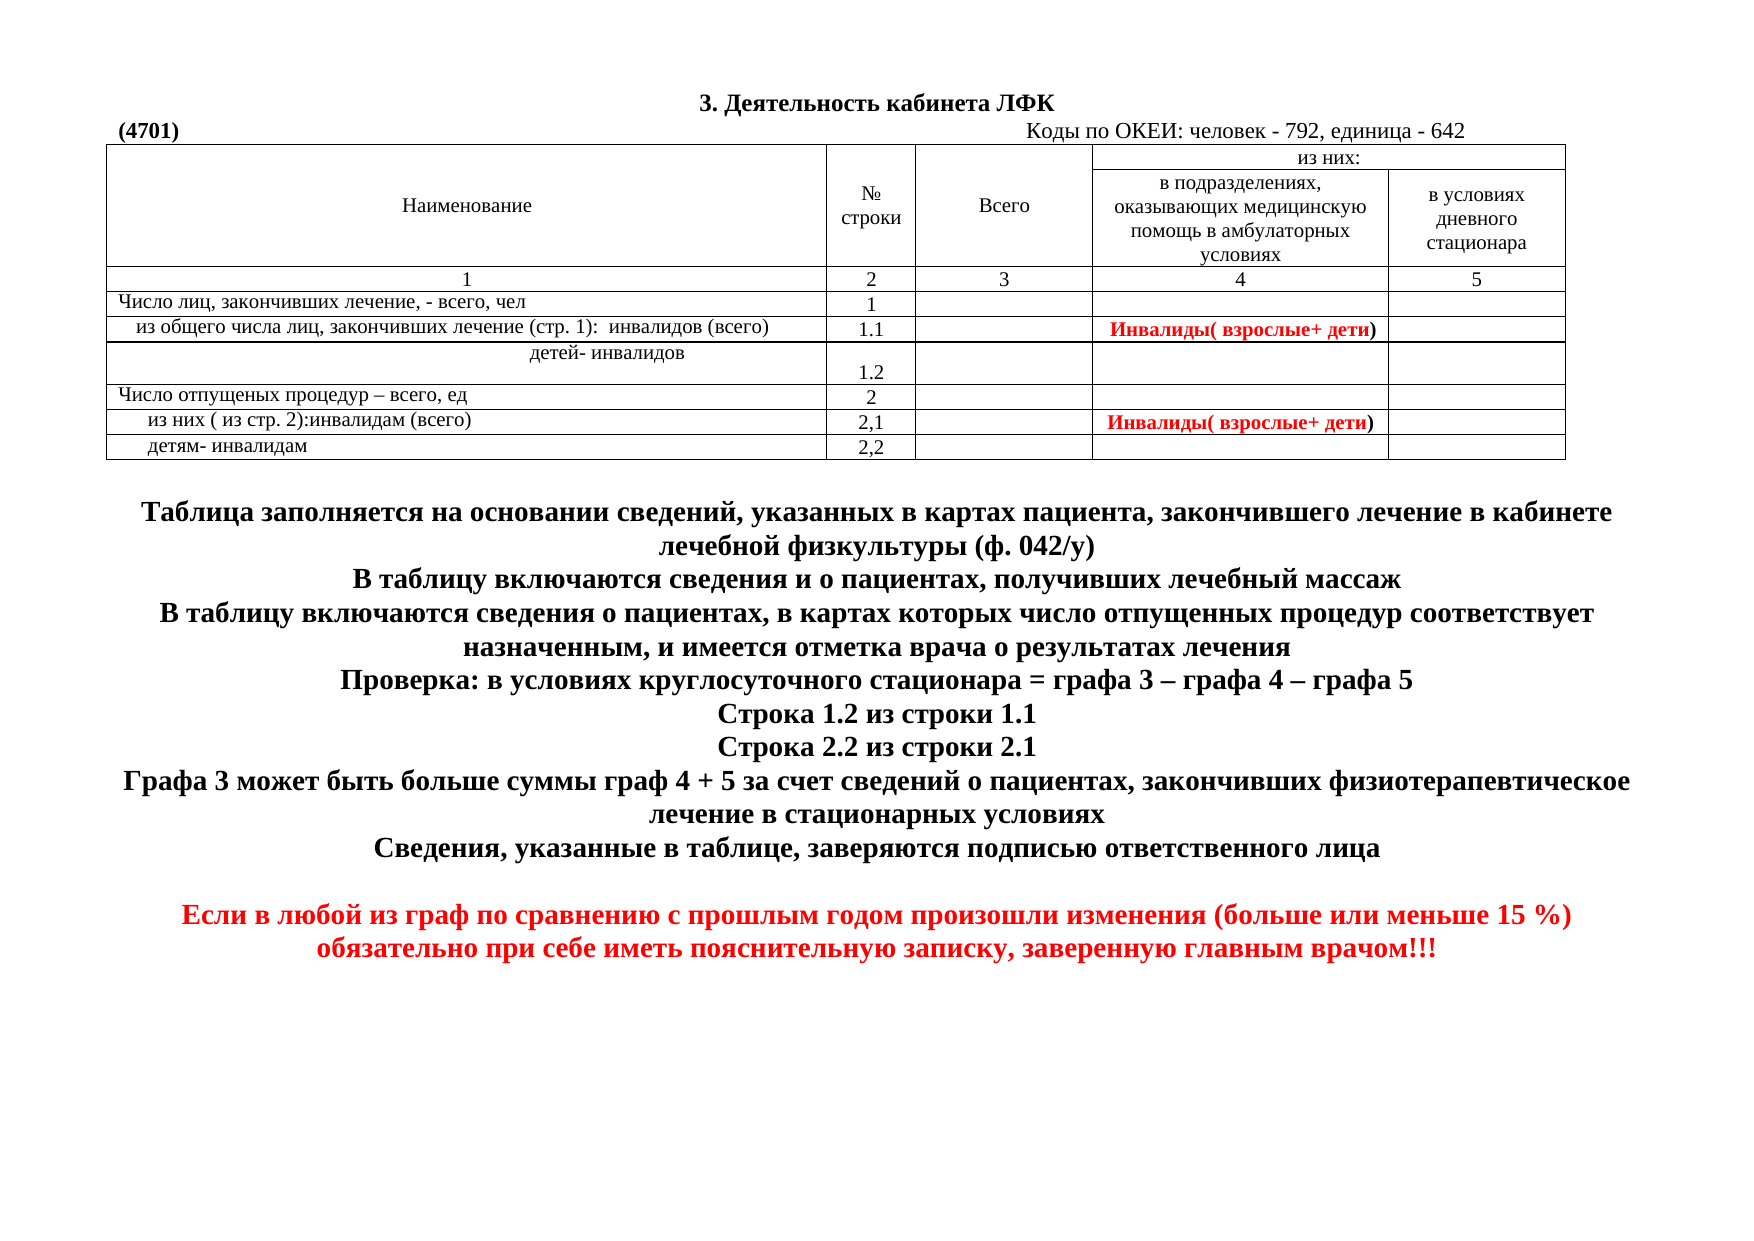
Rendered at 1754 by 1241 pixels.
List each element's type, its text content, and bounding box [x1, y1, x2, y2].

text Строка 2.2 из строки 2.1 [118, 729, 1636, 763]
text Строка 1.2 из строки 1.1 [118, 696, 1636, 729]
table_header Всего [916, 145, 1092, 266]
table_cell [916, 410, 1092, 434]
table_cell 4 [1093, 267, 1388, 291]
table_cell Число лиц, закончивших лечение, - всего, чел [107, 292, 826, 316]
text 3. Деятельность кабинета ЛФК [118, 88, 1636, 117]
table_cell 1.2 [827, 343, 915, 384]
table_cell [1389, 385, 1565, 409]
table_cell [1389, 343, 1565, 384]
table_cell из них ( из стр. 2):инвалидам (всего) [107, 410, 826, 434]
table_cell 1 [107, 267, 826, 291]
table_cell [1389, 410, 1565, 434]
table_cell [1389, 317, 1565, 341]
text (4701) Коды по ОКЕИ: человек - 792, единица - 642 [118, 117, 1636, 144]
table_header № строки [827, 145, 915, 266]
text Если в любой из граф по сравнению с прошлым годом произошли изменения (больше или меньше 15 %) обязательно при себе иметь пояснительную записку, заверенную главным врачом!!! [118, 897, 1636, 964]
table_cell [916, 435, 1092, 459]
table_cell [916, 317, 1092, 341]
table_cell [1093, 385, 1388, 409]
table_cell детей- инвалидов [107, 343, 826, 384]
table_header Наименование [107, 145, 826, 266]
table_cell [916, 385, 1092, 409]
table_cell 2 [827, 385, 915, 409]
table_cell 2 [827, 267, 915, 291]
table_cell 1.1 [827, 317, 915, 341]
table_cell 2,2 [827, 435, 915, 459]
table_cell [916, 292, 1092, 316]
text В таблицу включаются сведения о пациентах, в картах которых число отпущенных процедур соответствует назначенным, и имеется отметка врача о результатах лечения [118, 595, 1636, 662]
table_cell [1389, 435, 1565, 459]
table_cell [1093, 343, 1388, 384]
text Сведения, указанные в таблице, заверяются подписью ответственного лица [118, 830, 1636, 863]
table_cell Число отпущеных процедур – всего, ед [107, 385, 826, 409]
table_cell 3 [916, 267, 1092, 291]
table_cell детям- инвалидам [107, 435, 826, 459]
table_cell в подразделениях, оказывающих медицинскую помощь в амбулаторных условиях [1093, 170, 1388, 266]
table_cell Инвалиды( взрослые+ дети) [1093, 317, 1388, 341]
table_cell [1389, 292, 1565, 316]
table_header из них: [1093, 145, 1565, 169]
table_cell Инвалиды( взрослые+ дети) [1093, 410, 1388, 434]
table_cell [1093, 435, 1388, 459]
table_cell 2,1 [827, 410, 915, 434]
table_cell 1 [827, 292, 915, 316]
text Таблица заполняется на основании сведений, указанных в картах пациента, закончившего лечение в кабинете лечебной физкультуры (ф. 042/у) [118, 494, 1636, 562]
table_cell в условиях дневного стационара [1389, 170, 1565, 266]
text В таблицу включаются сведения и о пациентах, получивших лечебный массаж [118, 562, 1636, 595]
table_cell [916, 343, 1092, 384]
text Проверка: в условиях круглосуточного стационара = графа 3 – графа 4 – графа 5 [118, 662, 1636, 696]
table_cell из общего числа лиц, закончивших лечение (стр. 1): инвалидов (всего) [107, 317, 826, 341]
table_cell [1093, 292, 1388, 316]
table_cell 5 [1389, 267, 1565, 291]
text Графа 3 может быть больше суммы граф 4 + 5 за счет сведений о пациентах, закончивших физиотерапевтическое лечение в стационарных условиях [118, 763, 1636, 830]
